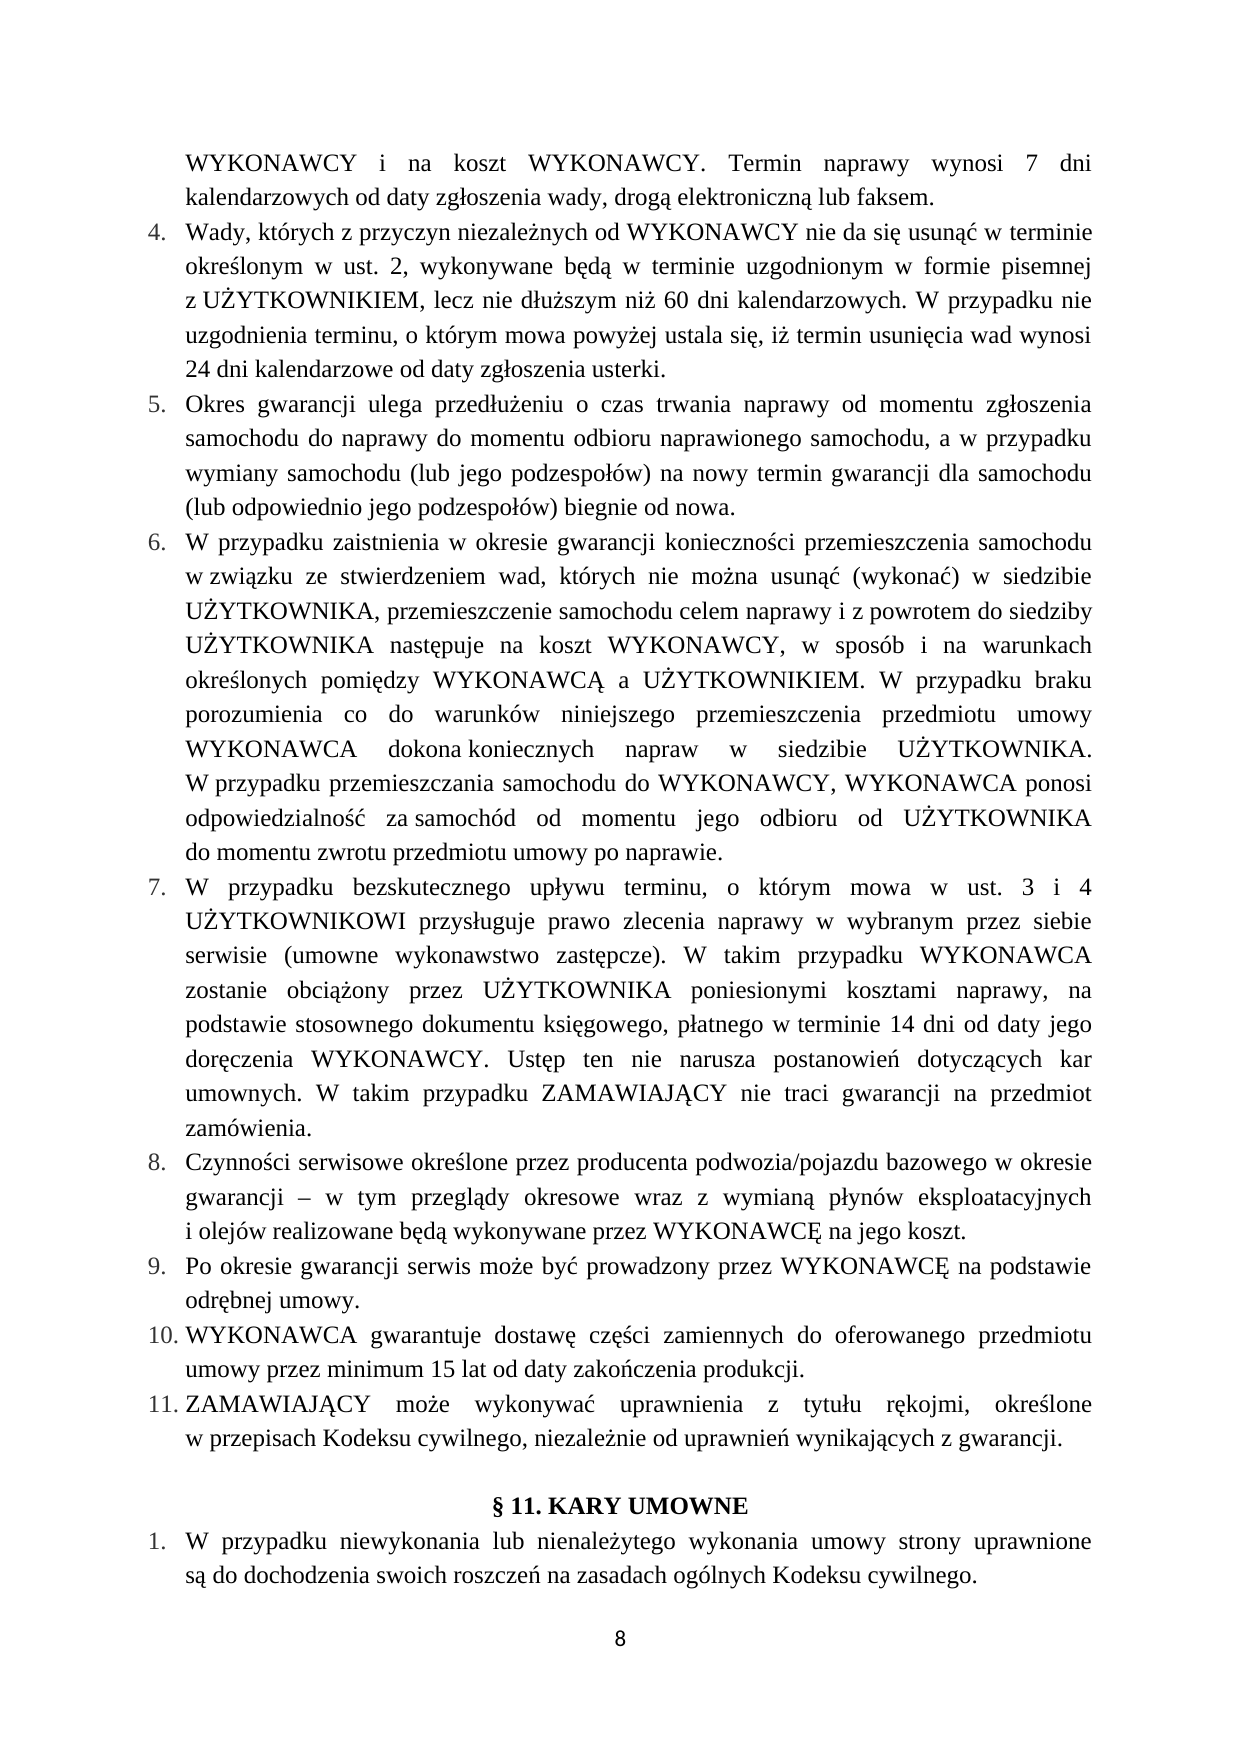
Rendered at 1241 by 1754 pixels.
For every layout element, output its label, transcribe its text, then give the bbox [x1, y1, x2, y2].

list Po okresie gwarancji serwis może być prowadzony przez WYKONAWCĘ na podstawie odrębnej umowy. [148, 1251, 1093, 1314]
list Wady, których z przyczyn niezależnych od WYKONAWCY nie da się usunąć w terminie określonym w ust. 2, wykonywane będą w terminie uzgodnionym w formie pisemnej z UŻYTKOWNIKIEM, lecz nie dłuższym niż 60 dni kalendarzowych. W przypadku nie uzgodnienia terminu, o którym mowa powyżej ustala się, iż termin usunięcia wad wynosi 24 dni kalendarzowe od daty zgłoszenia usterki. [148, 217, 1093, 383]
list WYKONAWCA gwarantuje dostawę części zamiennych do oferowanego przedmiotu umowy przez minimum 15 lat od daty zakończenia produkcji. [148, 1320, 1093, 1383]
list W przypadku zaistnienia w okresie gwarancji konieczności przemieszczenia samochodu w związku ze stwierdzeniem wad, których nie można usunąć (wykonać) w siedzibie UŻYTKOWNIKA, przemieszczenie samochodu celem naprawy i z powrotem do siedziby UŻYTKOWNIKA następuje na koszt WYKONAWCY, w sposób i na warunkach określonych pomiędzy WYKONAWCĄ a UŻYTKOWNIKIEM. W przypadku braku porozumienia co do warunków niniejszego przemieszczenia przedmiotu umowy WYKONAWCA dokona koniecznych napraw w siedzibie UŻYTKOWNIKA. W przypadku przemieszczania samochodu do WYKONAWCY, WYKONAWCA ponosi odpowiedzialność za samochód od momentu jego odbioru od UŻYTKOWNIKA do momentu zwrotu przedmiotu umowy po naprawie. [148, 527, 1093, 866]
list W przypadku bezskutecznego upływu terminu, o którym mowa w ust. 3 i 4 UŻYTKOWNIKOWI przysługuje prawo zlecenia naprawy w wybranym przez siebie serwisie (umowne wykonawstwo zastępcze). W takim przypadku WYKONAWCA zostanie obciążony przez UŻYTKOWNIKA poniesionymi kosztami naprawy, na podstawie stosownego dokumentu księgowego, płatnego w terminie 14 dni od daty jego doręczenia WYKONAWCY. Ustęp ten nie narusza postanowień dotyczących kar umownych. W takim przypadku ZAMAWIAJĄCY nie traci gwarancji na przedmiot zamówienia. [148, 872, 1093, 1142]
list ZAMAWIAJĄCY może wykonywać uprawnienia z tytułu rękojmi, określone w przepisach Kodeksu cywilnego, niezależnie od uprawnień wynikających z gwarancji. [148, 1389, 1093, 1452]
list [148, 148, 1093, 211]
text § 11. KARY UMOWNE [148, 1491, 1093, 1520]
list Czynności serwisowe określone przez producenta podwozia/pojazdu bazowego w okresie gwarancji – w tym przeglądy okresowe wraz z wymianą płynów eksploatacyjnych i olejów realizowane będą wykonywane przez WYKONAWCĘ na jego koszt. [148, 1147, 1093, 1245]
list Okres gwarancji ulega przedłużeniu o czas trwania naprawy od momentu zgłoszenia samochodu do naprawy do momentu odbioru naprawionego samochodu, a w przypadku wymiany samochodu (lub jego podzespołów) na nowy termin gwarancji dla samochodu (lub odpowiednio jego podzespołów) biegnie od nowa. [148, 389, 1093, 521]
list W przypadku niewykonania lub nienależytego wykonania umowy strony uprawnione są do dochodzenia swoich roszczeń na zasadach ogólnych Kodeksu cywilnego. [148, 1526, 1093, 1589]
